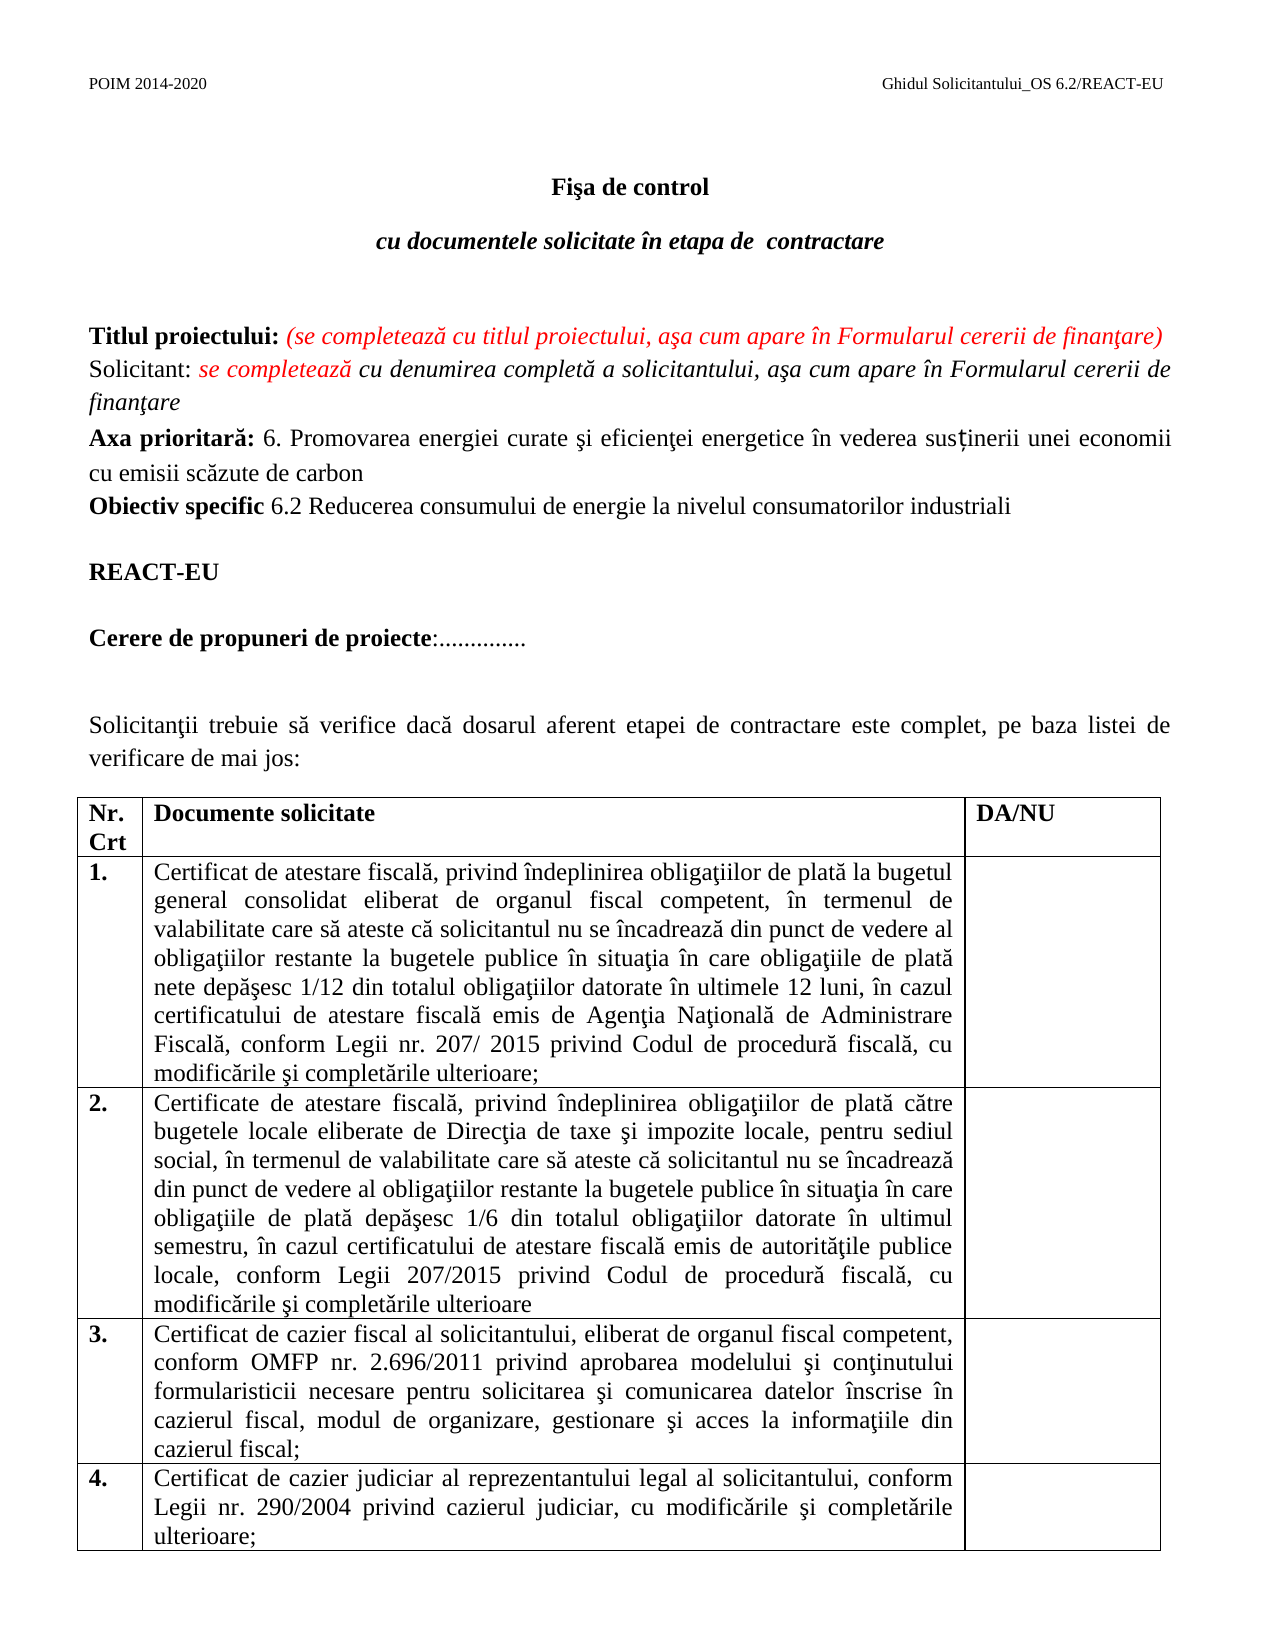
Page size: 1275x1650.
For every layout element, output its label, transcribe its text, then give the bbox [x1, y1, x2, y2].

table_cell 4. [78, 1464, 142, 1550]
text Titlul proiectului: (se completează cu titlul proiectului, aşa cum apare în Formularul cererii de finanţare) [89, 321, 1172, 349]
text REACT-EU [89, 557, 1172, 586]
text Cerere de propuneri de proiecte:.............. [89, 623, 1172, 652]
table_header DA/NU [966, 798, 1160, 856]
text Solicitanţii trebuie să verifice dacă dosarul aferent etapei de contractare este complet, pe baza listei de verificare de mai jos: [89, 710, 1172, 772]
table_cell Certificat de atestare fiscală, privind îndeplinirea obligaţiilor de plată la bugetul general consolidat eliberat de organul fiscal competent, în termenul de valabilitate care să ateste că solicitantul nu se încadrează din punct de vedere al obligaţiilor restante la bugetele publice în situaţia în care obligaţiile de plată nete depăşesc 1/12 din totalul obligaţiilor datorate în ultimele 12 luni, în cazul certificatului de atestare fiscală emis de Agenţia Naţională de Administrare Fiscală, conform Legii nr. 207/ 2015 privind Codul de procedură fiscală, cu modificările şi completările ulterioare; [143, 857, 964, 1087]
table_cell [966, 857, 1160, 1087]
table_header Documente solicitate [143, 798, 964, 856]
table_cell Certificat de cazier fiscal al solicitantului, eliberat de organul fiscal competent, conform OMFP nr. 2.696/2011 privind aprobarea modelului şi conţinutului formularisticii necesare pentru solicitarea şi comunicarea datelor înscrise în cazierul fiscal, modul de organizare, gestionare şi acces la informaţiile din cazierul fiscal; [143, 1319, 964, 1462]
text Fişa de control [89, 172, 1172, 201]
text cu documentele solicitate în etapa de contractare [89, 226, 1172, 254]
table_cell 2. [78, 1088, 142, 1318]
table_cell 1. [78, 857, 142, 1087]
text Solicitant: se completează cu denumirea completă a solicitantului, aşa cum apare în Formularul cererii de finanţare [89, 354, 1172, 416]
table_cell Certificate de atestare fiscală, privind îndeplinirea obligaţiilor de plată către bugetele locale eliberate de Direcţia de taxe şi impozite locale, pentru sediul social, în termenul de valabilitate care să ateste că solicitantul nu se încadrează din punct de vedere al obligaţiilor restante la bugetele publice în situaţia în care obligaţiile de plată depăşesc 1/6 din totalul obligaţiilor datorate în ultimul semestru, în cazul certificatului de atestare fiscală emis de autorităţile publice locale, conform Legii 207/2015 privind Codul de procedurǎ fiscalǎ, cu modificǎrile şi completǎrile ulterioare [143, 1088, 964, 1318]
text Axa prioritară: 6. Promovarea energiei curate şi eficienţei energetice în vederea susținerii unei economii cu emisii scăzute de carbon [89, 420, 1172, 487]
table_cell [966, 1088, 1160, 1318]
table_cell [966, 1319, 1160, 1462]
text Obiectiv specific 6.2 Reducerea consumului de energie la nivelul consumatorilor industriali [89, 491, 1172, 520]
table_header Nr. Crt [78, 798, 142, 856]
table_cell 3. [78, 1319, 142, 1462]
table_cell Certificat de cazier judiciar al reprezentantului legal al solicitantului, conform Legii nr. 290/2004 privind cazierul judiciar, cu modificǎrile şi completǎrile ulterioare; [143, 1464, 964, 1550]
table_cell [966, 1464, 1160, 1550]
